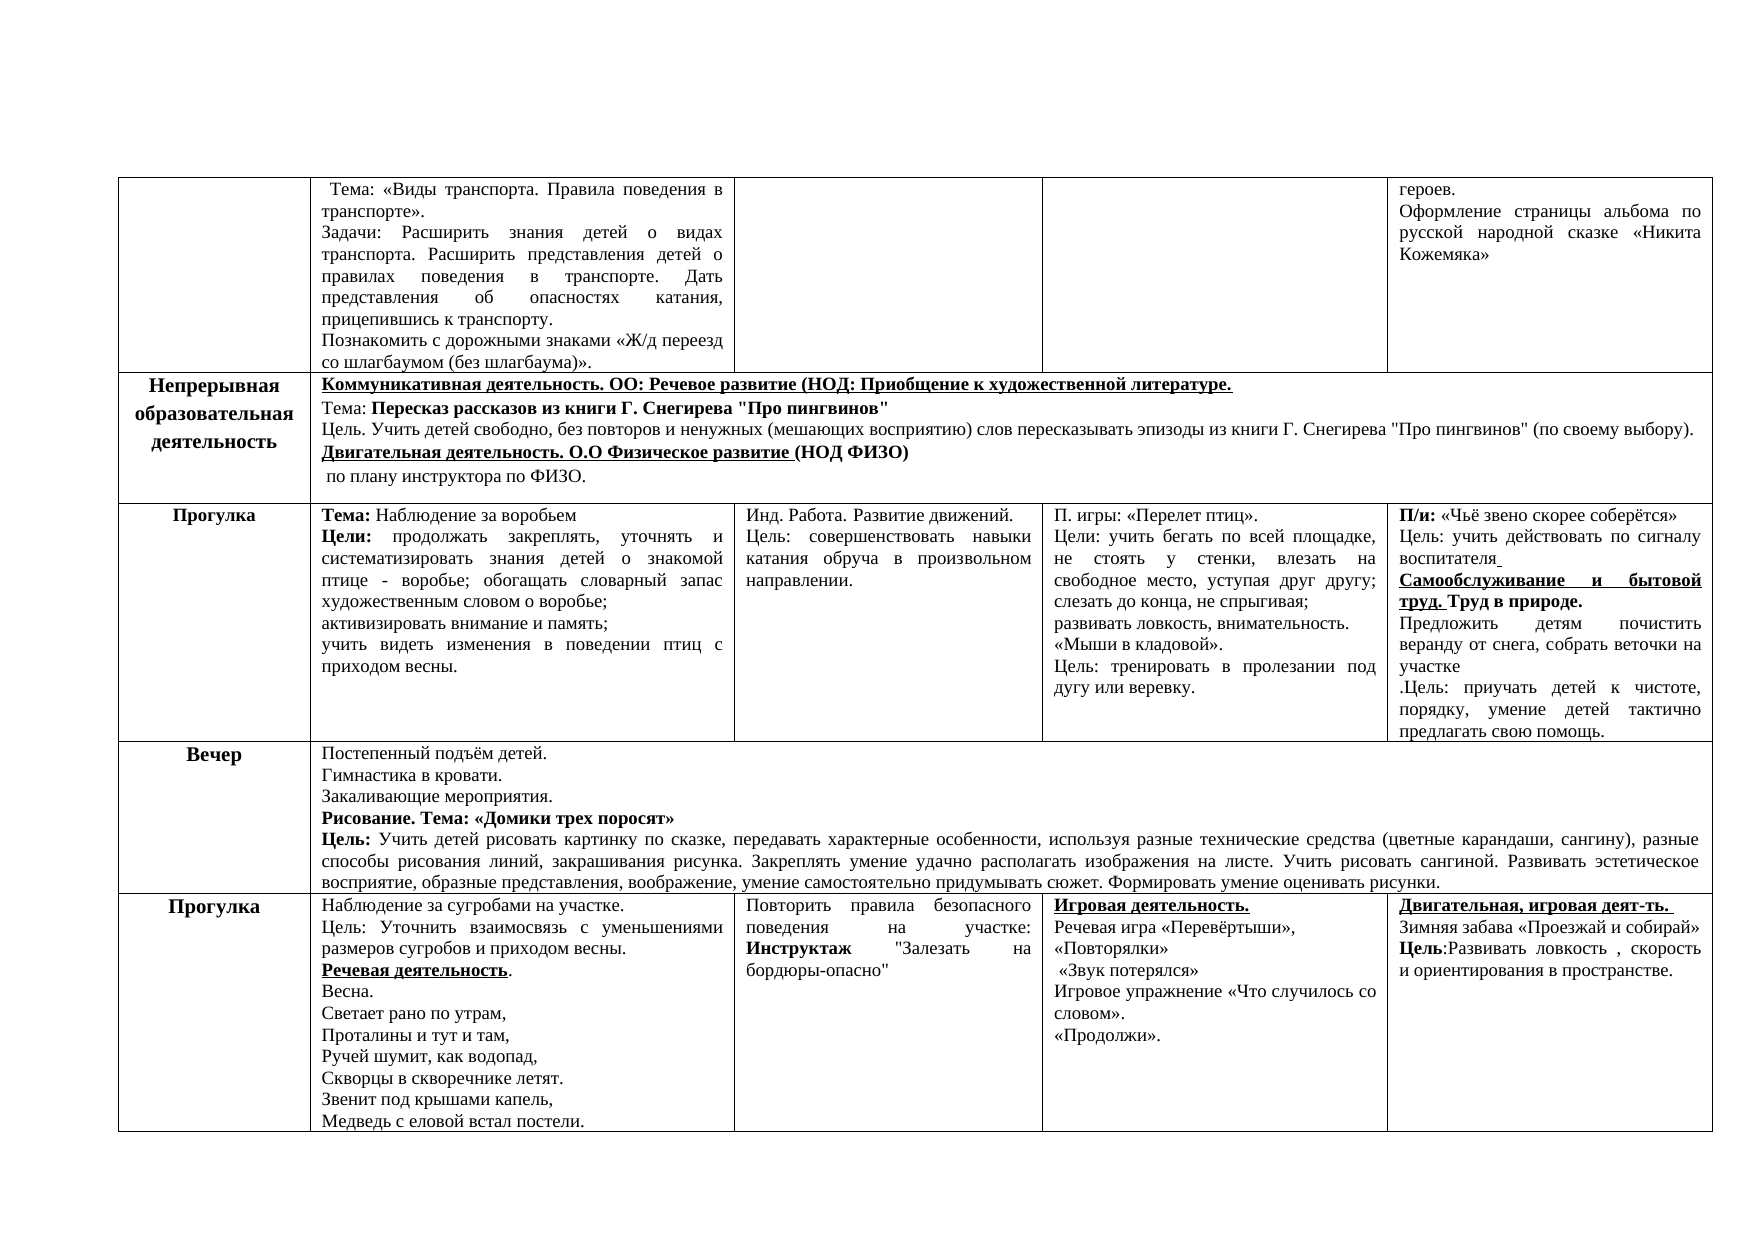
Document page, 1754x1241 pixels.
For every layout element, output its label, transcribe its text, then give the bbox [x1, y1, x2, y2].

table_cell Прогулка [119, 894, 310, 1131]
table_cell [1043, 178, 1387, 372]
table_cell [735, 178, 1042, 372]
table_cell Тема: Наблюдение за воробьем Цели: продолжать закреплять, уточнять и систематизировать знания детей о знакомой птице - воробье; обогащать словарный запас художественным словом о воробье; активизировать внимание и память; учить видеть изменения в поведении птиц с приходом весны. [311, 504, 734, 741]
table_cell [119, 178, 310, 372]
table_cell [1043, 894, 1387, 1131]
table_cell Непрерывная образовательная деятельность [119, 373, 310, 503]
table_cell Коммуникативная деятельность. ОО: Речевое развитие (НОД: Приобщение к художественной литературе. Тема: Пересказ рассказов из книги Г. Снегирева "Про пингвинов" Цель. Учить детей свободно, без повторов и ненужных (мешающих восприятию) слов пересказывать эпизоды из книги Г. Снегирева "Про пингвинов" (по своему выбору). Двигательная деятельность. О.О Физическое развитие (НОД ФИЗО) по плану инструктора по ФИЗО. [311, 373, 1712, 503]
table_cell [735, 894, 1042, 1131]
table_cell П/и: «Чьё звено скорее соберётся» Цель: учить действовать по сигналу воспитателя Самообслуживание и бытовой труд. Труд в природе. Предложить детям почистить веранду от снега, собрать веточки на участке .Цель: приучать детей к чистоте, порядку, умение детей тактично предлагать свою помощь. [1388, 504, 1712, 741]
table_cell П. игры: «Перелет птиц». Цели: учить бегать по всей площадке, не стоять у стенки, влезать на свободное место, уступая друг другу; слезать до конца, не спрыгивая; развивать ловкость, внимательность. «Мыши в кладовой». Цель: тренировать в пролезании под дугу или веревку. [1043, 504, 1387, 741]
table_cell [311, 894, 734, 1131]
table_cell Постепенный подъём детей. Гимнастика в кровати. Закаливающие мероприятия. Рисование. Тема: «Домики трех поросят» Цель: Учить детей рисовать картинку по сказке, передавать характерные особенности, используя разные технические средства (цветные карандаши, сангину), разные способы рисования линий, закрашивания рисунка. Закреплять умение удачно располагать изображения на листе. Учить рисовать сангиной. Развивать эстетическое восприятие, образные представления, воображение, умение самостоятельно придумывать сюжет. Формировать умение оценивать рисунки. [311, 742, 1712, 893]
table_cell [1388, 894, 1712, 1131]
table_cell Прогулка [119, 504, 310, 741]
table_cell Вечер [119, 742, 310, 893]
table_cell Инд. Работа. Развитие движений. Цель: совершенствовать навыки катания обруча в произвольном направлении. [735, 504, 1042, 741]
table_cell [311, 178, 734, 372]
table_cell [1388, 178, 1712, 372]
